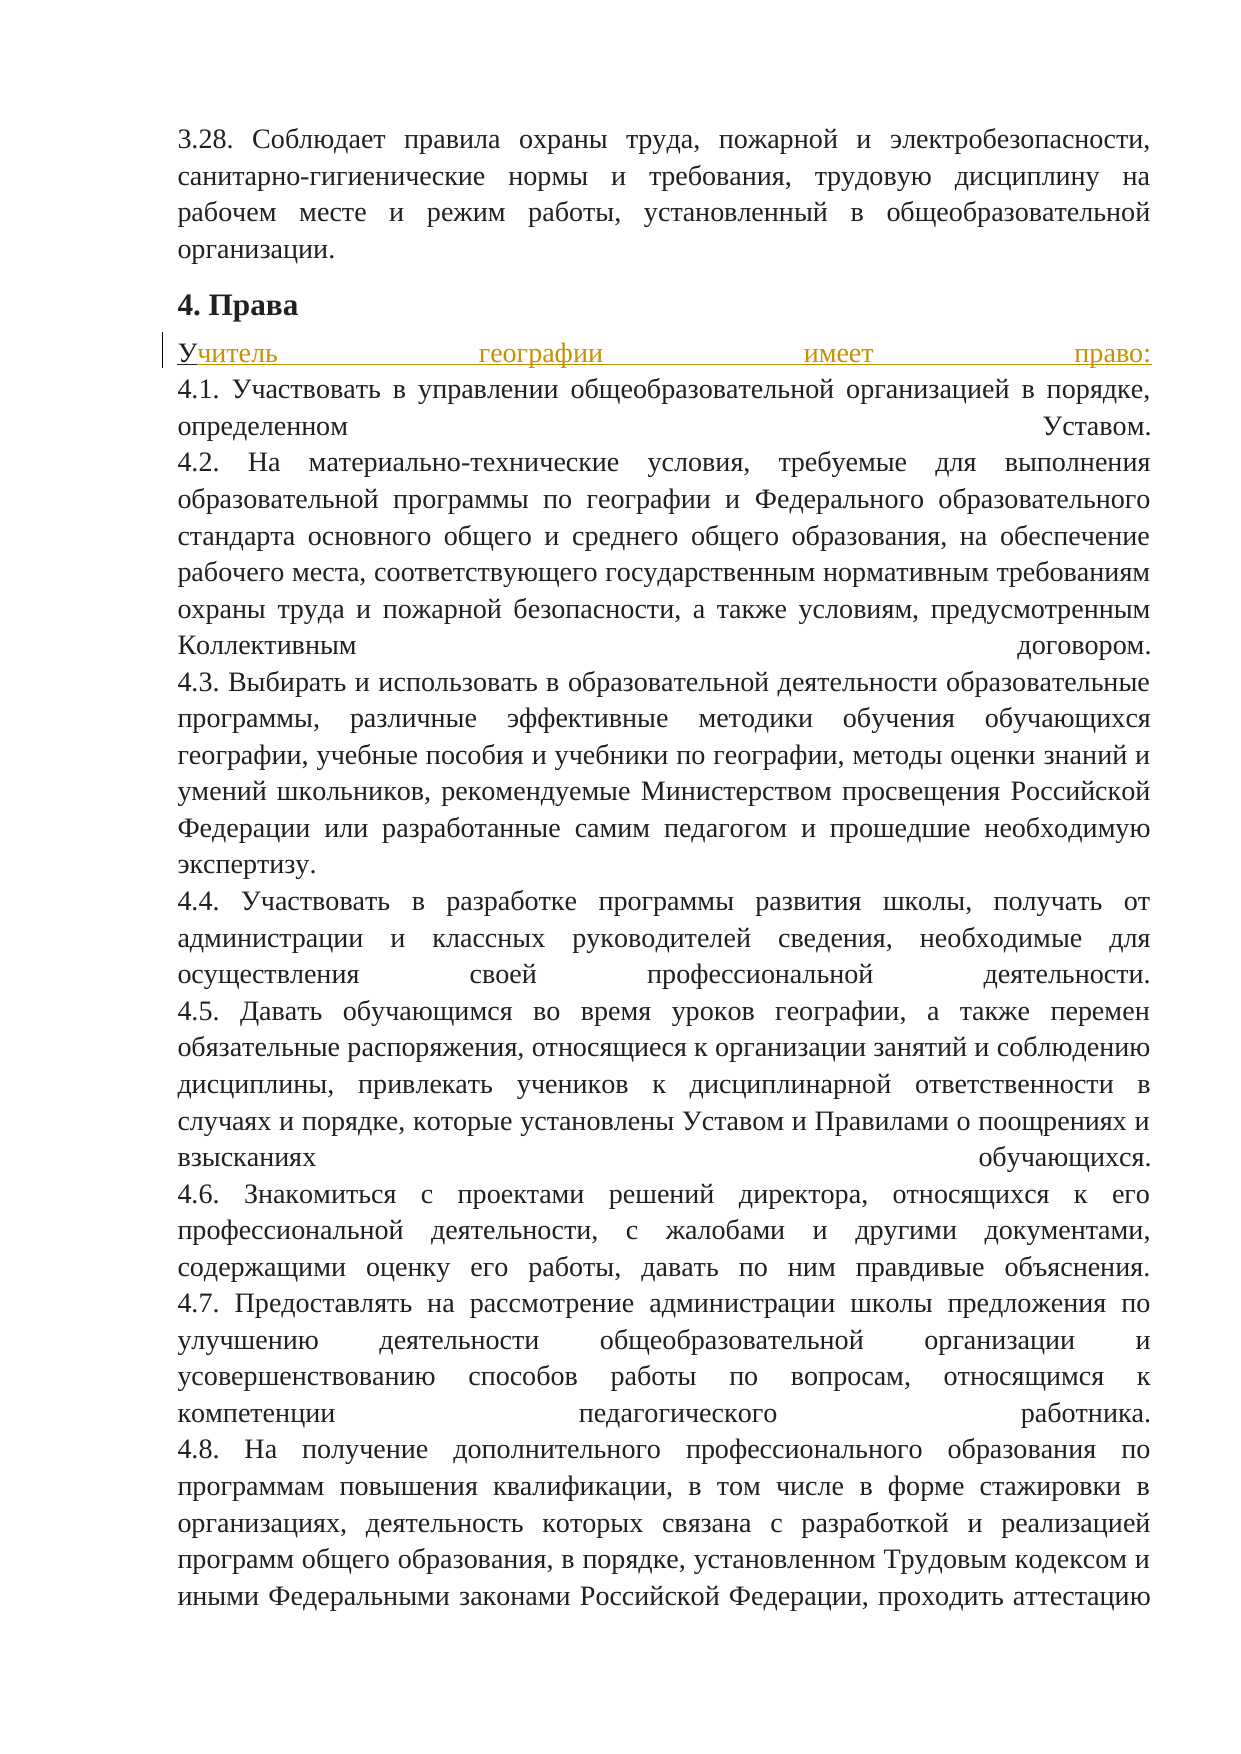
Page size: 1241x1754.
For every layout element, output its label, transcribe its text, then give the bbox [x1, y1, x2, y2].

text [177, 118, 1152, 264]
text 4. Права [177, 283, 1152, 322]
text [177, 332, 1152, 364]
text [177, 365, 1152, 1611]
